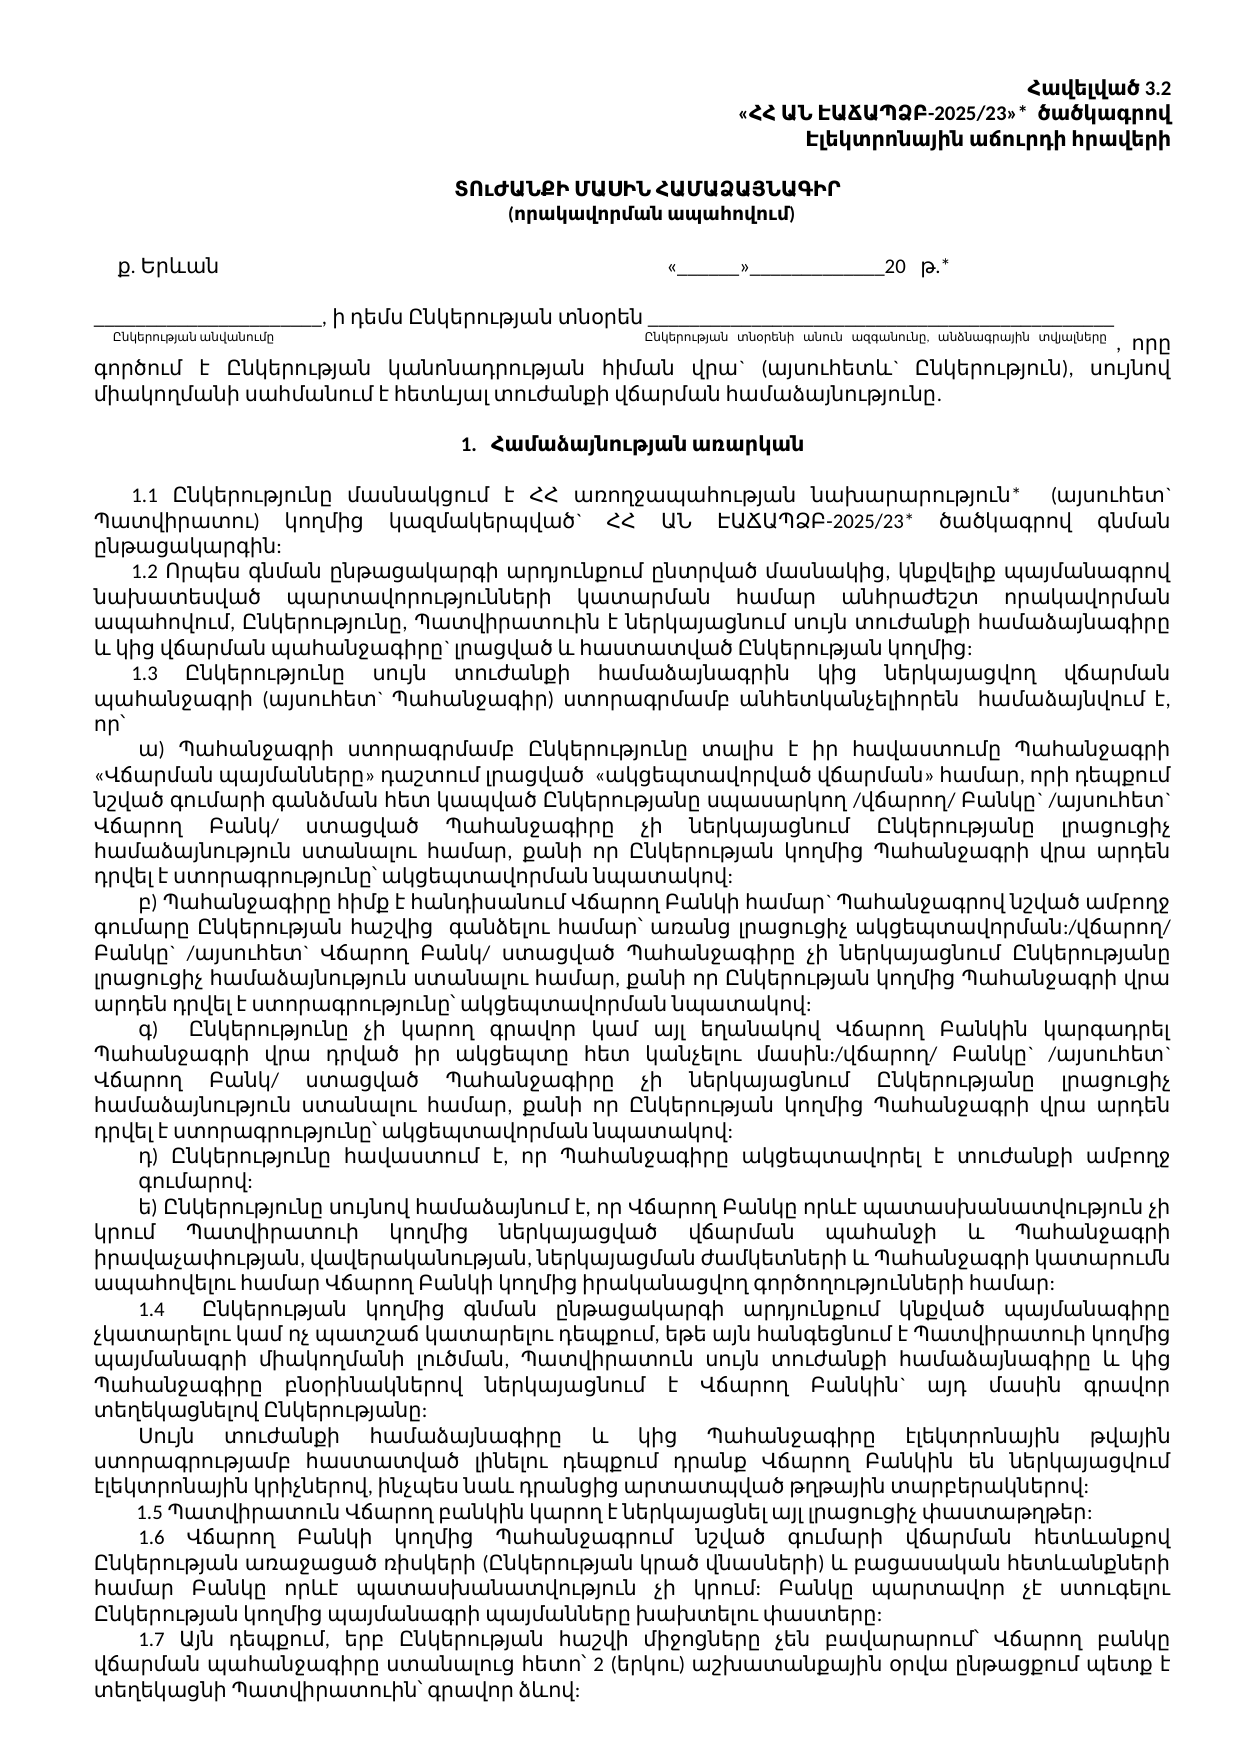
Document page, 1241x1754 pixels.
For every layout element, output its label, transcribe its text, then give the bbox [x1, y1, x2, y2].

text Հավելված 3.2 [94, 75, 1171, 100]
text 1.3 Ընկերությունը սույն տուժանքի համաձայնագրին կից ներկայացվող վճարման պահանջագրի (այսուհետ` Պահանջագիր) ստորագրմամբ անհետկանչելիորեն համաձայնվում է, որ՝ [94, 660, 1171, 737]
text Էլեկտրոնային աճուրդի հրավերի [94, 126, 1171, 151]
text բ) Պահանջագիրը հիմք է հանդիսանում Վճարող Բանկի համար` Պահանջագրով նշված ամբողջ գումարը Ընկերության հաշվից գանձելու համար՝ առանց լրացուցիչ ակցեպտավորման:/վճարող/ Բանկը` /այսուհետ` Վճարող Բանկ/ ստացված Պահանջագիրը չի ներկայացնում Ընկերությանը լրացուցիչ համաձայնություն ստանալու համար, քանի որ Ընկերության կողմից Պահանջագրի վրա արդեն դրվել է ստորագրությունը՝ ակցեպտավորման նպատակով: [94, 889, 1171, 1016]
text 1.1 Ընկերությունը մասնակցում է ՀՀ առողջապահության նախարարություն* (այսուհետ` Պատվիրատու) կողմից կազմակերպված` ՀՀ ԱՆ ԷԱՃԱՊՁԲ-2025/23* ծածկագրով գնման ընթացակարգին: [94, 482, 1171, 559]
text ՏՈւԺԱՆՔԻ ՄԱՍԻՆ ՀԱՄԱՁԱՅՆԱԳԻՐ [94, 177, 1171, 202]
text Ընկերության անվանումը Ընկերության տնօրենի անուն ազգանունը, անձնագրային տվյալները , որը գործում է Ընկերության կանոնադրության հիման վրա` (այսուհետև` Ընկերություն), սույնով միակողմանի սահմանում է հետևյալ տուժանքի վճարման համաձայնությունը. [94, 330, 1171, 406]
text (որակավորման ապահովում) [94, 202, 1171, 225]
text 1.5 Պատվիրատուն Վճարող բանկին կարող է ներկայացնել այլ լրացուցիչ փաստաթղթեր: [94, 1499, 1171, 1524]
text գ) Ընկերությունը չի կարող գրավոր կամ այլ եղանակով Վճարող Բանկին կարգադրել Պահանջագրի վրա դրված իր ակցեպտը հետ կանչելու մասին:/վճարող/ Բանկը` /այսուհետ` Վճարող Բանկ/ ստացված Պահանջագիրը չի ներկայացնում Ընկերությանը լրացուցիչ համաձայնություն ստանալու համար, քանի որ Ընկերության կողմից Պահանջագրի վրա արդեն դրվել է ստորագրությունը՝ ակցեպտավորման նպատակով: [94, 1016, 1171, 1143]
text 1.6 Վճարող Բանկի կողմից Պահանջագրում նշված գումարի վճարման հետևանքով Ընկերության առաջացած ռիսկերի (Ընկերության կրած վնասների) և բացասական հետևանքների համար Բանկը որևէ պատասխանատվություն չի կրում: Բանկը պարտավոր չէ ստուգելու Ընկերության կողմից պայմանագրի պայմանները խախտելու փաստերը: [94, 1524, 1171, 1626]
text «ՀՀ ԱՆ ԷԱՃԱՊՁԲ-2025/23»* ծածկագրով [94, 100, 1171, 126]
text ք. Երևան «______»_____________20 թ.* [94, 254, 1171, 279]
text Սույն տուժանքի համաձայնագիրը և կից Պահանջագիրը էլեկտրոնային թվային ստորագրությամբ հաստատված լինելու դեպքում դրանք Վճարող Բանկին են ներկայացվում էլեկտրոնային կրիչներով, ինչպես նաև դրանցից արտատպված թղթային տարբերակներով: [94, 1423, 1171, 1499]
text 1.2 Որպես գնման ընթացակարգի արդյունքում ընտրված մասնակից, կնքվելիք պայմանագրով նախատեսված պարտավորությունների կատարման համար անհրաժեշտ որակավորման ապահովում, Ընկերությունը, Պատվիրատուին է ներկայացնում սույն տուժանքի համաձայնագիրը և կից վճարման պահանջագիրը` լրացված և հաստատված Ընկերության կողմից: [94, 559, 1171, 660]
text ա) Պահանջագրի ստորագրմամբ Ընկերությունը տալիս է իր հավաստումը Պահանջագրի «Վճարման պայմանները» դաշտում լրացված «ակցեպտավորված վճարման» համար, որի դեպքում նշված գումարի գանձման հետ կապված Ընկերությանը սպասարկող /վճարող/ Բանկը` /այսուհետ` Վճարող Բանկ/ ստացված Պահանջագիրը չի ներկայացնում Ընկերությանը լրացուցիչ համաձայնություն ստանալու համար, քանի որ Ընկերության կողմից Պահանջագրի վրա արդեն դրվել է ստորագրությունը՝ ակցեպտավորման նպատակով: [94, 737, 1171, 889]
text ե) Ընկերությունը սույնով համաձայնում է, որ Վճարող Բանկը որևէ պատասխանատվություն չի կրում Պատվիրատուի կողմից ներկայացված վճարման պահանջի և Պահանջագրի իրավաչափության, վավերականության, ներկայացման ժամկետների և Պահանջագրի կատարումն ապահովելու համար Վճարող Բանկի կողմից իրականացվող գործողությունների համար: [94, 1194, 1171, 1296]
text ______________________, ի դեմս Ընկերության տնօրեն _____________________________________________ [94, 304, 1171, 330]
text դ) Ընկերությունը հավաստում է, որ Պահանջագիրը ակցեպտավորել է տուժանքի ամբողջ գումարով: [138, 1143, 1171, 1194]
text 1. Համաձայնության առարկան [94, 432, 1171, 457]
text 1.7 Այն դեպքում, երբ Ընկերության հաշվի միջոցները չեն բավարարում՝ Վճարող բանկը վճարման պահանջագիրը ստանալուց հետո՝ 2 (երկու) աշխատանքային օրվա ընթացքում պետք է տեղեկացնի Պատվիրատուին՝ գրավոր ձևով: [94, 1626, 1171, 1702]
text 1.4 Ընկերության կողմից գնման ընթացակարգի արդյունքում կնքված պայմանագիրը չկատարելու կամ ոչ պատշաճ կատարելու դեպքում, եթե այն հանգեցնում է Պատվիրատուի կողմից պայմանագրի միակողմանի լուծման, Պատվիրատուն սույն տուժանքի համաձայնագիրը և կից Պահանջագիրը բնօրինակներով ներկայացնում է Վճարող Բանկին` այդ մասին գրավոր տեղեկացնելով Ընկերությանը: [94, 1296, 1171, 1423]
